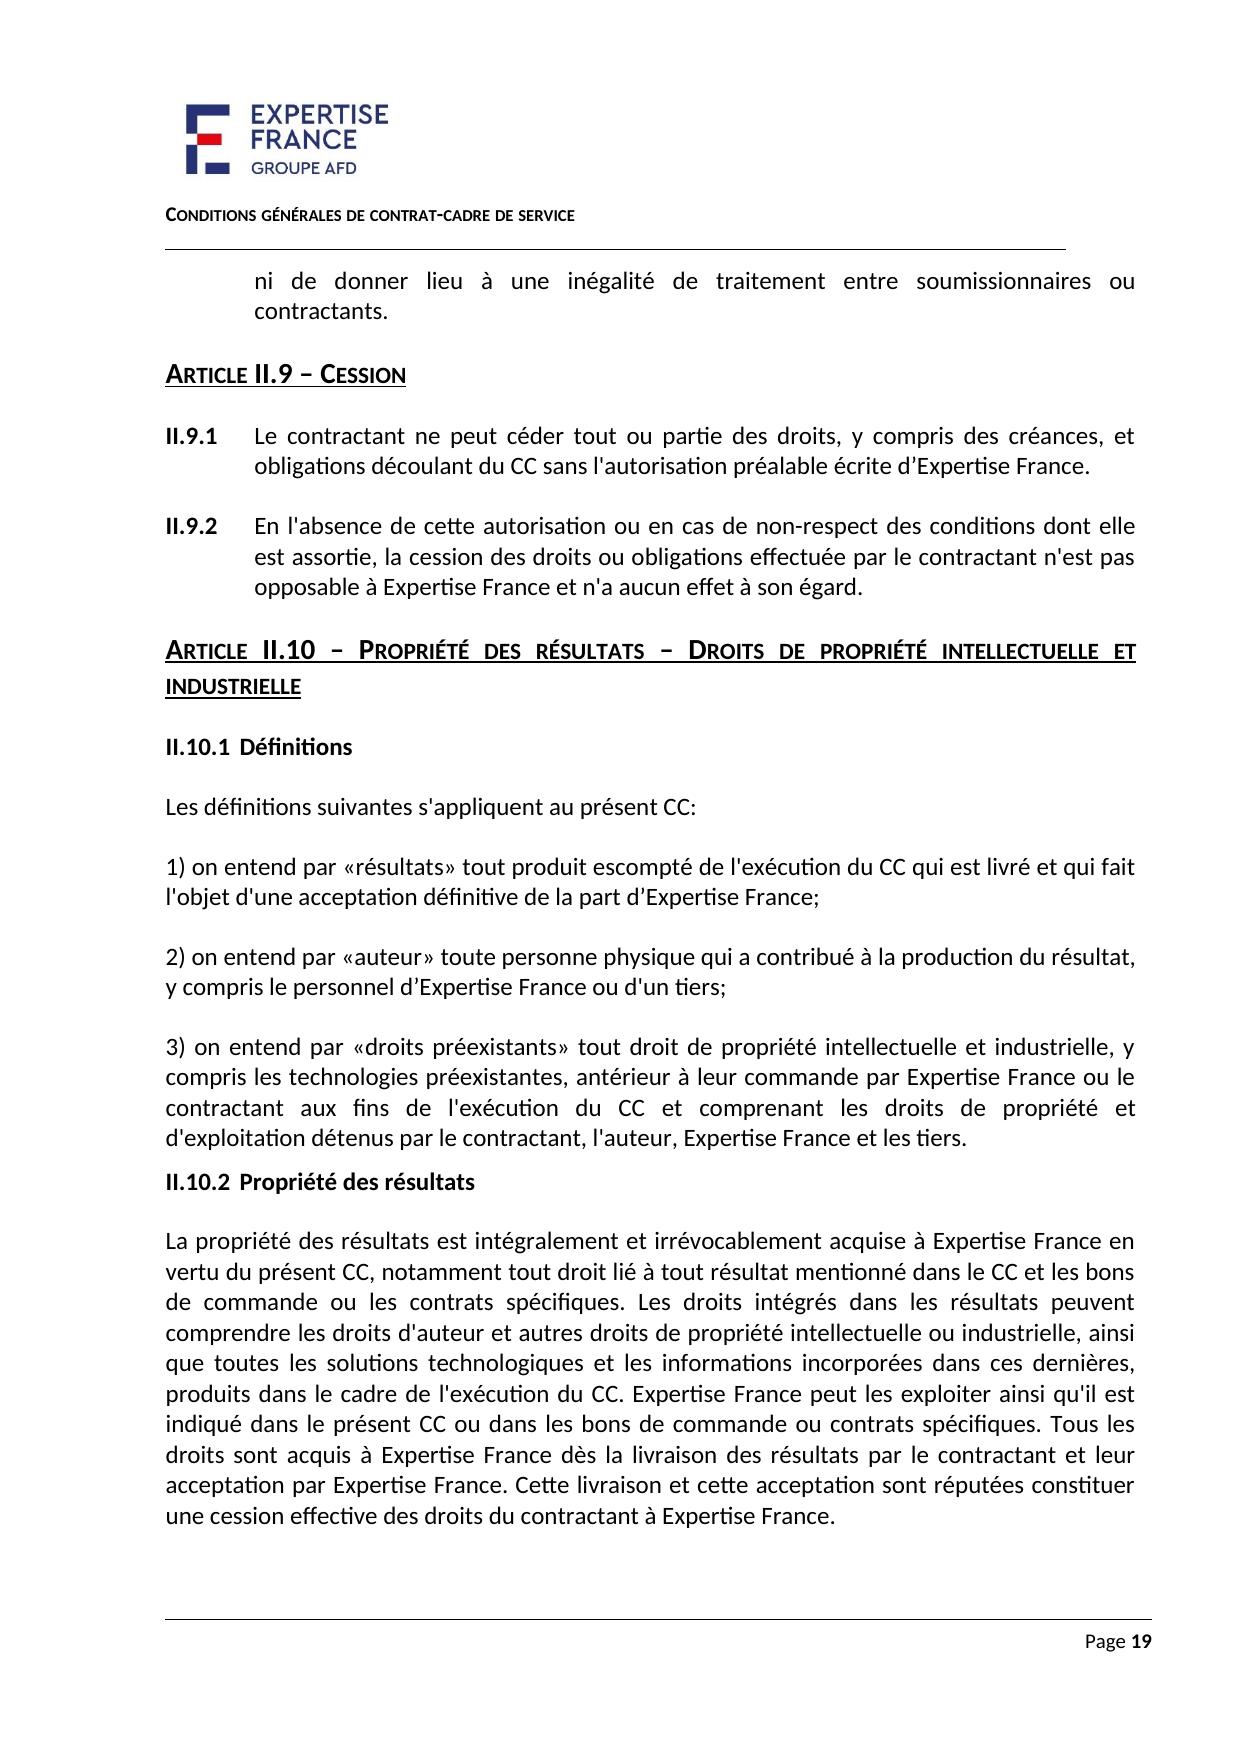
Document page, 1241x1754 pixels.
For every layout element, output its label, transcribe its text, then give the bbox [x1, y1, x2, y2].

picture [165, 75, 412, 202]
text II.9.1 Le contractant ne peut céder tout ou partie des droits, y compris des créances, et obligations découlant du CC sans l'autorisation préalable écrite d’Expertise France. [165, 420, 1137, 481]
text La propriété des résultats est intégralement et irrévocablement acquise à Expertise France en vertu du présent CC, notamment tout droit lié à tout résultat mentionné dans le CC et les bons de commande ou les contrats spécifiques. Les droits intégrés dans les résultats peuvent comprendre les droits d'auteur et autres droits de propriété intellectuelle ou industrielle, ainsi que toutes les solutions technologiques et les informations incorporées dans ces dernières, produits dans le cadre de l'exécution du CC. Expertise France peut les exploiter ainsi qu'il est indiqué dans le présent CC ou dans les bons de commande ou contrats spécifiques. Tous les droits sont acquis à Expertise France dès la livraison des résultats par le contractant et leur acceptation par Expertise France. Cette livraison et cette acceptation sont réputées constituer une cession effective des droits du contractant à Expertise France. [165, 1225, 1137, 1531]
text 3) on entend par «droits préexistants» tout droit de propriété intellectuelle et industrielle, y compris les technologies préexistantes, antérieur à leur commande par Expertise France ou le contractant aux fins de l'exécution du CC et comprenant les droits de propriété et d'exploitation détenus par le contractant, l'auteur, Expertise France et les tiers. [165, 1031, 1137, 1153]
subtitle II.10.1 Définitions [165, 731, 1137, 762]
text Les définitions suivantes s'appliquent au présent CC: [165, 791, 1137, 821]
text 2) on entend par «auteur» toute personne physique qui a contribué à la production du résultat, y compris le personnel d’Expertise France ou d'un tiers; [165, 941, 1137, 1002]
text 1) on entend par «résultats» tout produit escompté de l'exécution du CC qui est livré et qui fait l'objet d'une acceptation définitive de la part d’Expertise France; [165, 851, 1137, 912]
text II.9.2 En l'absence de cette autorisation ou en cas de non-respect des conditions dont elle est assortie, la cession des droits ou obligations effectuée par le contractant n'est pas opposable à Expertise France et n'a aucun effet à son égard. [165, 510, 1137, 602]
subtitle Article II.10 – Propriété des résultats – Droits de propriété intellectuelle et industrielle [165, 631, 1137, 702]
subtitle Article II.9 – Cession [165, 355, 1137, 391]
subtitle II.10.2 Propriété des résultats [165, 1166, 1137, 1196]
